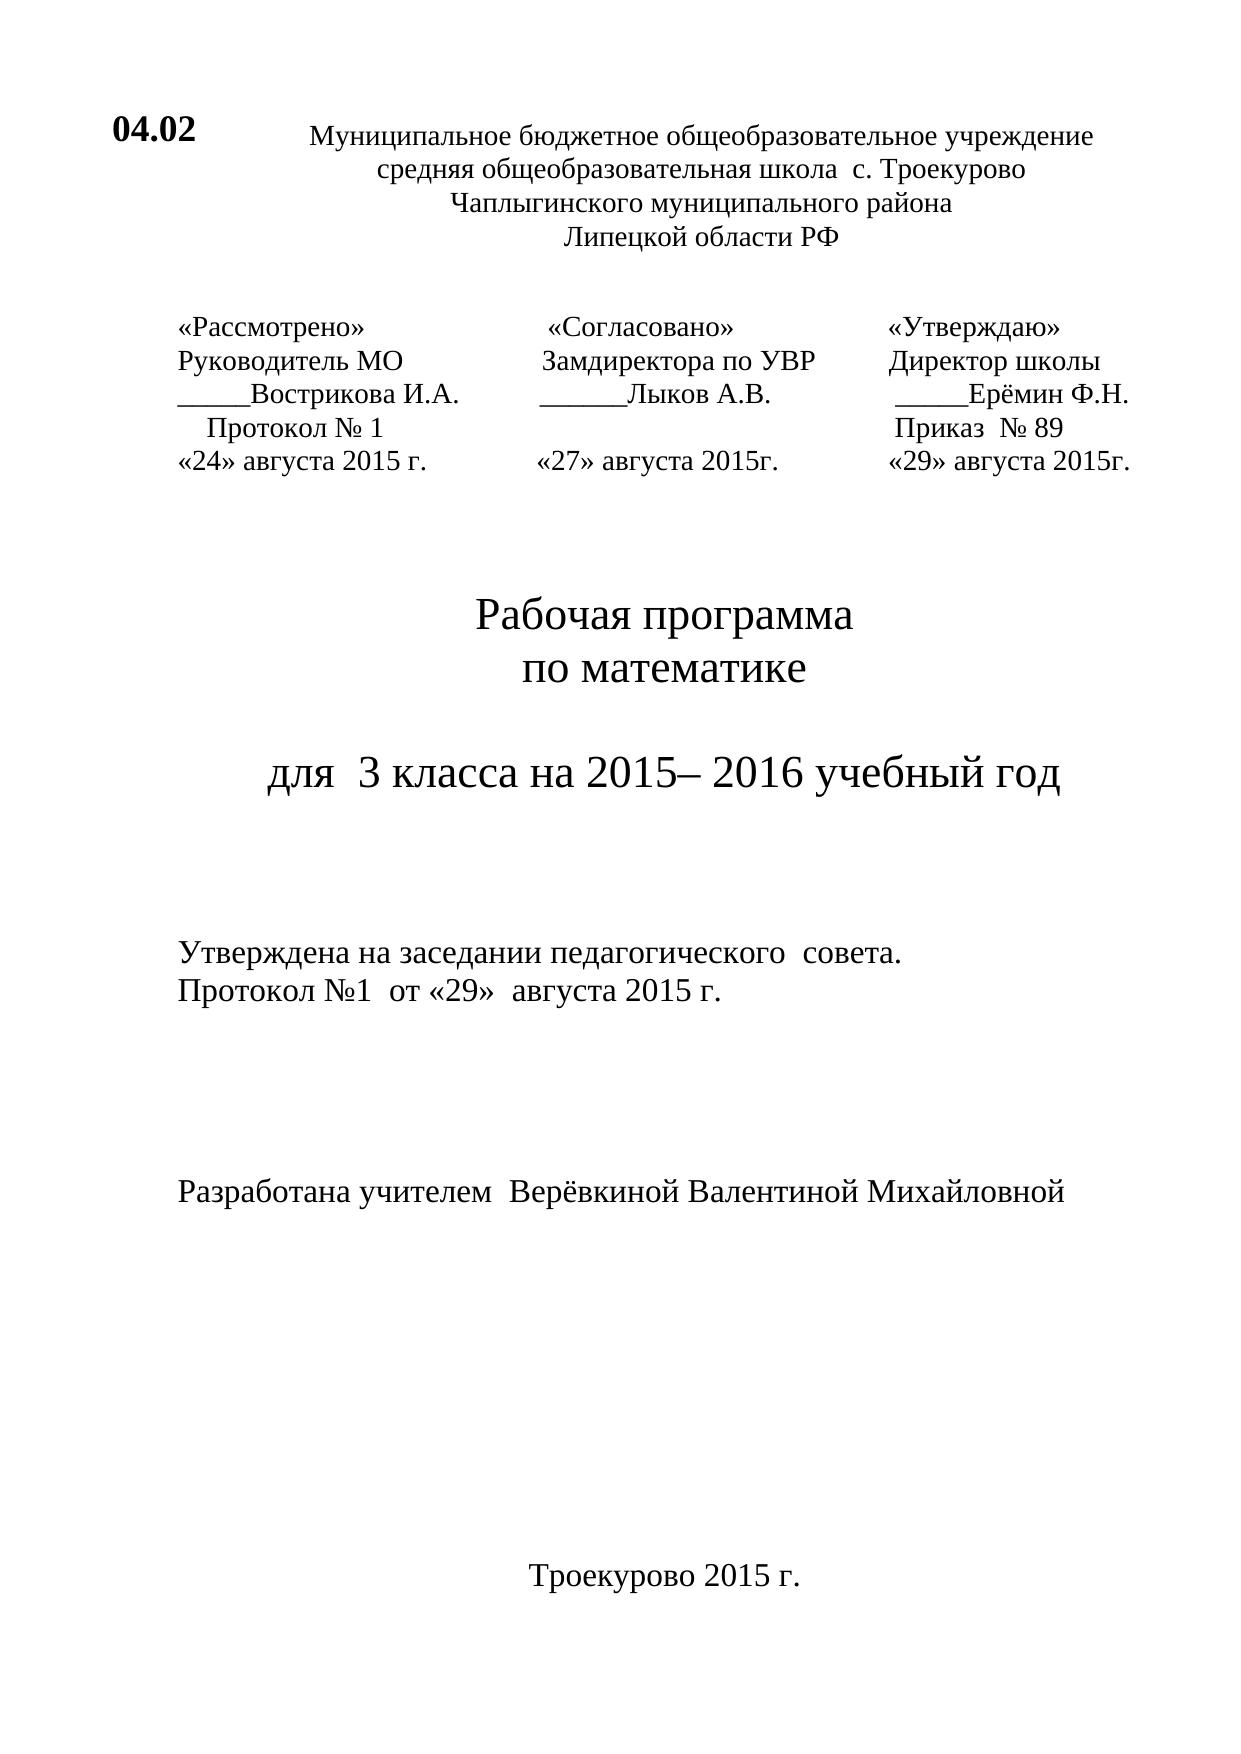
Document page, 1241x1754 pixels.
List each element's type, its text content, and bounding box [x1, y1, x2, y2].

text Липецкой области РФ [177, 219, 1152, 252]
text Руководитель МО Замдиректора по УВР Директор школы [177, 343, 1152, 376]
text Утверждена на заседании педагогического совета. [177, 932, 1152, 970]
text «24» августа 2015 г. «27» августа 2015г. «29» августа 2015г. [177, 443, 1152, 477]
text Троекурово 2015 г. [177, 1555, 1152, 1593]
text Протокол № 1 Приказ № 89 [177, 410, 1152, 443]
text Рабочая программа [177, 587, 1152, 640]
text Чаплыгинского муниципального района [177, 185, 1152, 219]
text для 3 класса на 2015– 2016 учебный год [177, 745, 1152, 798]
text Разработана учителем Верёвкиной Валентиной Михайловной [177, 1172, 1152, 1210]
text Муниципальное бюджетное общеобразовательное учреждение [242, 118, 1152, 152]
text _____Вострикова И.А. ______Лыков А.В. _____Ерёмин Ф.Н. [177, 376, 1152, 410]
text по математике [177, 640, 1152, 692]
text средняя общеобразовательная школа с. Троекурово [242, 152, 1152, 185]
text «Рассмотрено» «Согласовано» «Утверждаю» [177, 309, 1152, 343]
text Протокол №1 от «29» августа 2015 г. [177, 970, 1152, 1009]
